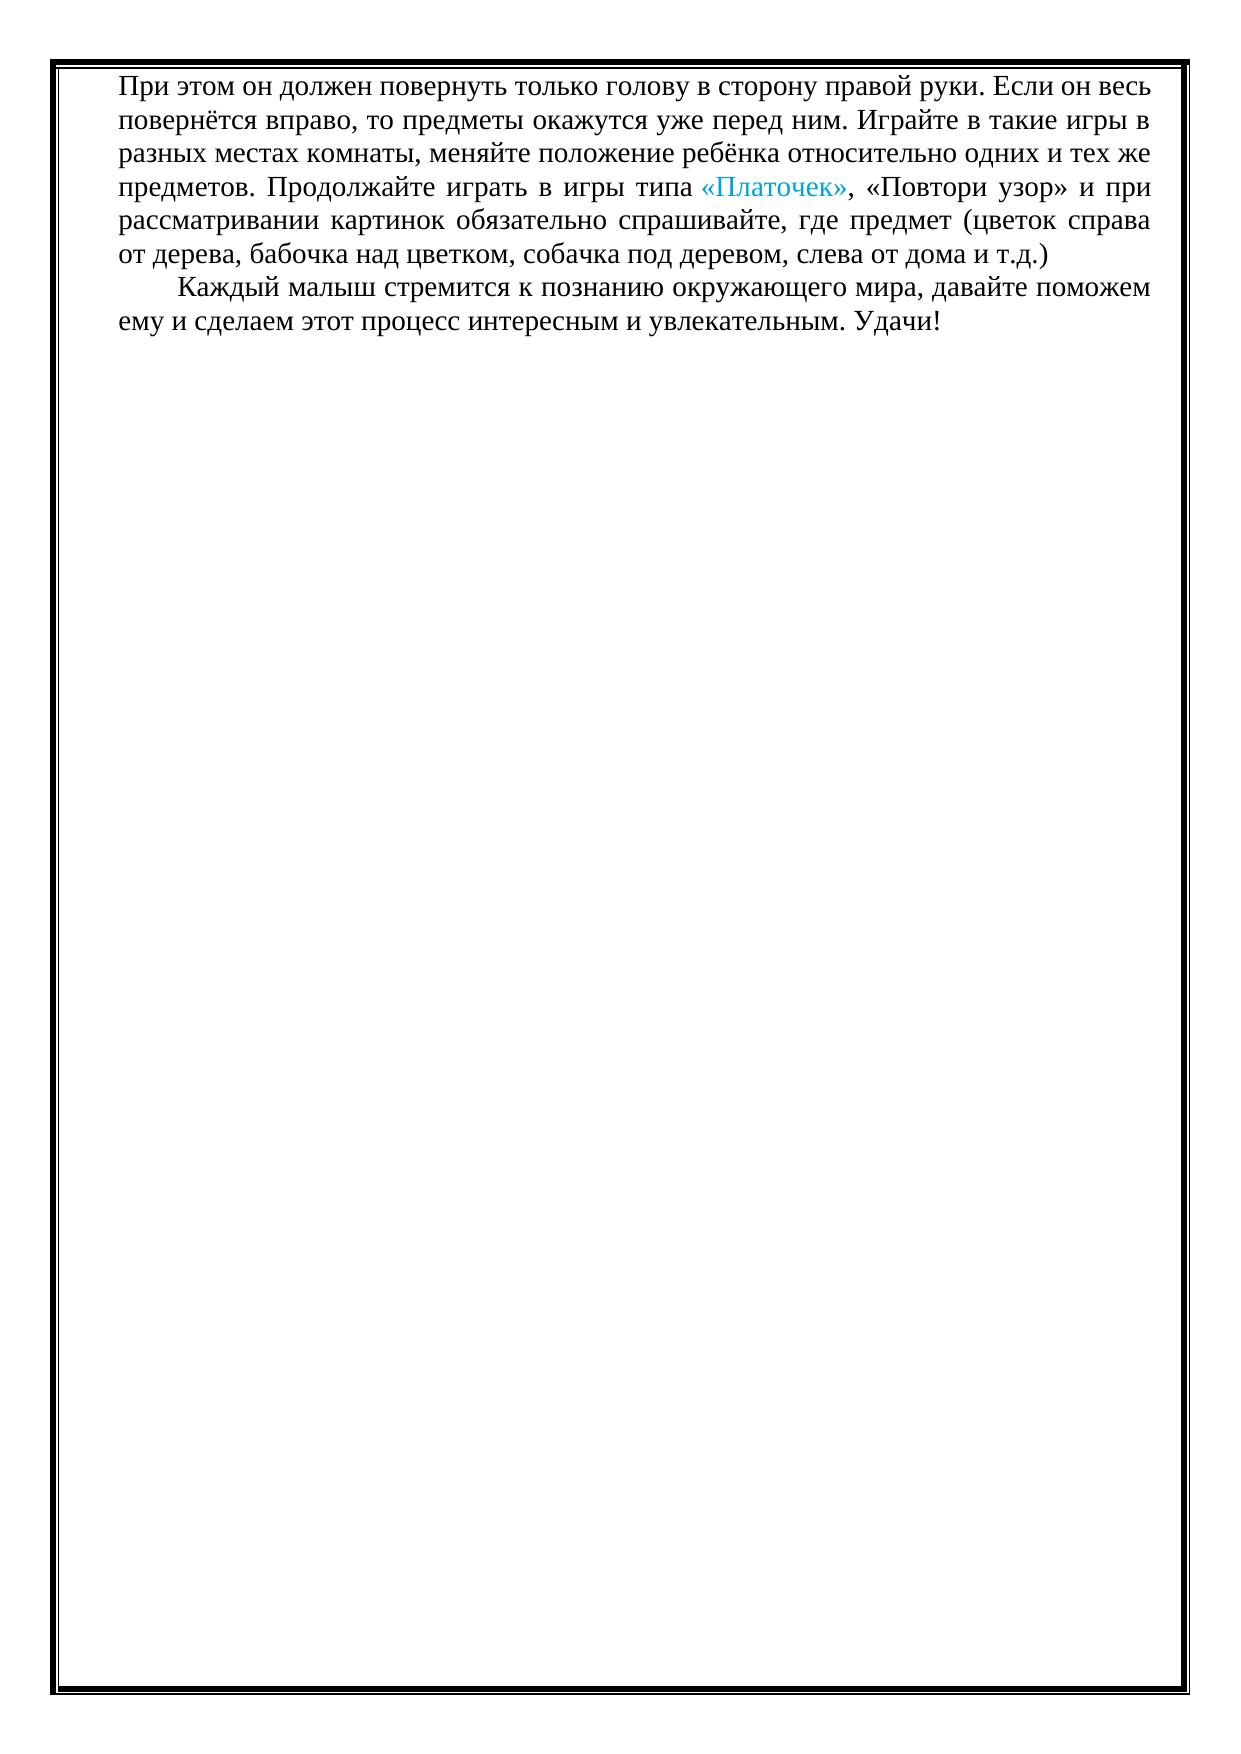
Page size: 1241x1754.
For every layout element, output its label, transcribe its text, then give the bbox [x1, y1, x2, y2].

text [118, 69, 1152, 269]
text Каждый малыш стремится к познанию окружающего мира, давайте поможем ему и сделаем этот процесс интересным и увлекательным. Удачи! [118, 269, 1152, 337]
